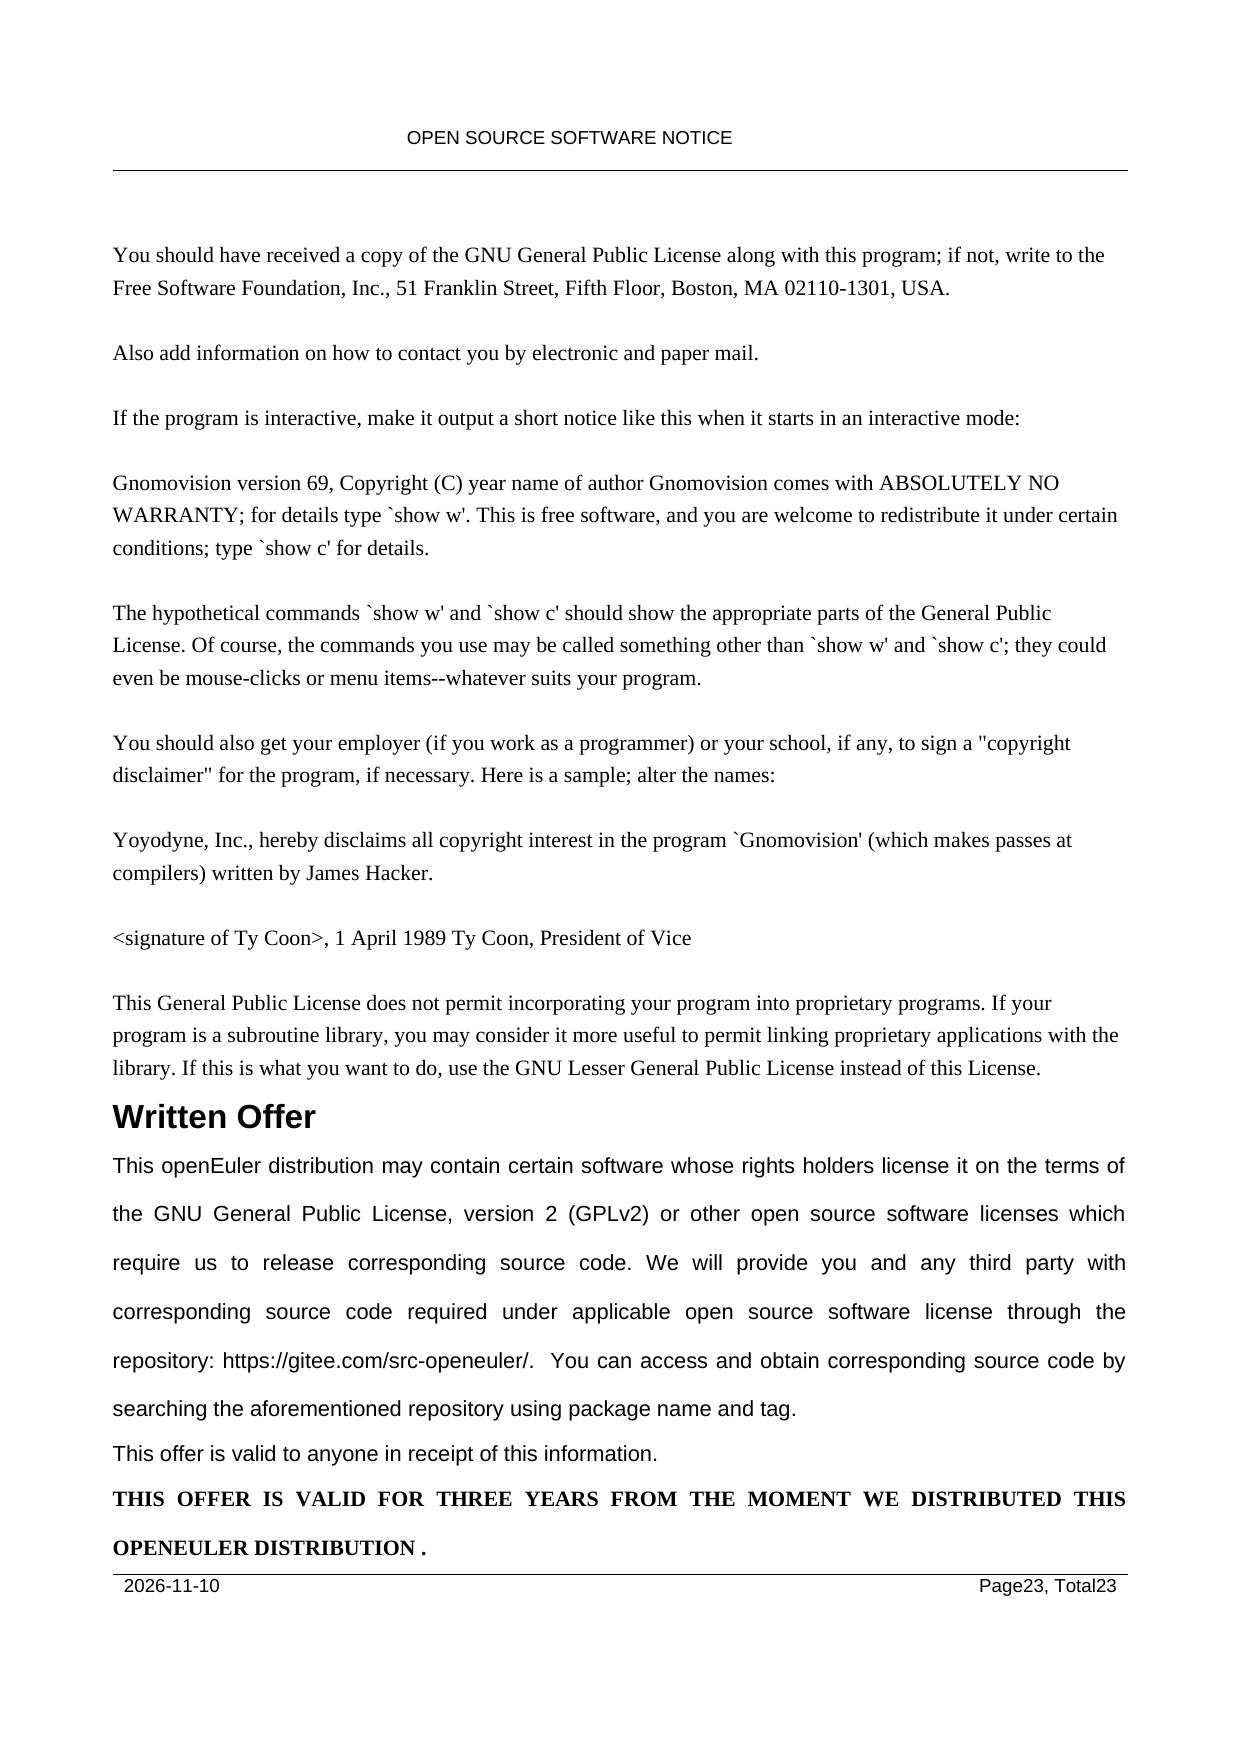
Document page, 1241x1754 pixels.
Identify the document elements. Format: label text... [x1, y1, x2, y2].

text This offer is valid to anyone in receipt of this information. [112, 1438, 1128, 1470]
text THIS OFFER IS VALID FOR THREE YEARS FROM THE MOMENT WE DISTRIBUTED THIS OPENEULER DISTRIBUTION . [112, 1483, 1128, 1564]
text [112, 206, 1128, 1084]
text This openEuler distribution may contain certain software whose rights holders license it on the terms of the GNU General Public License, version 2 (GPLv2) or other open source software licenses which require us to release corresponding source code. We will provide you and any third party with corresponding source code required under applicable open source software license through the repository: https://gitee.com/src-openeuler/. You can access and obtain corresponding source code by searching the aforementioned repository using package name and tag. [112, 1149, 1128, 1425]
text Written Offer [112, 1084, 1128, 1149]
